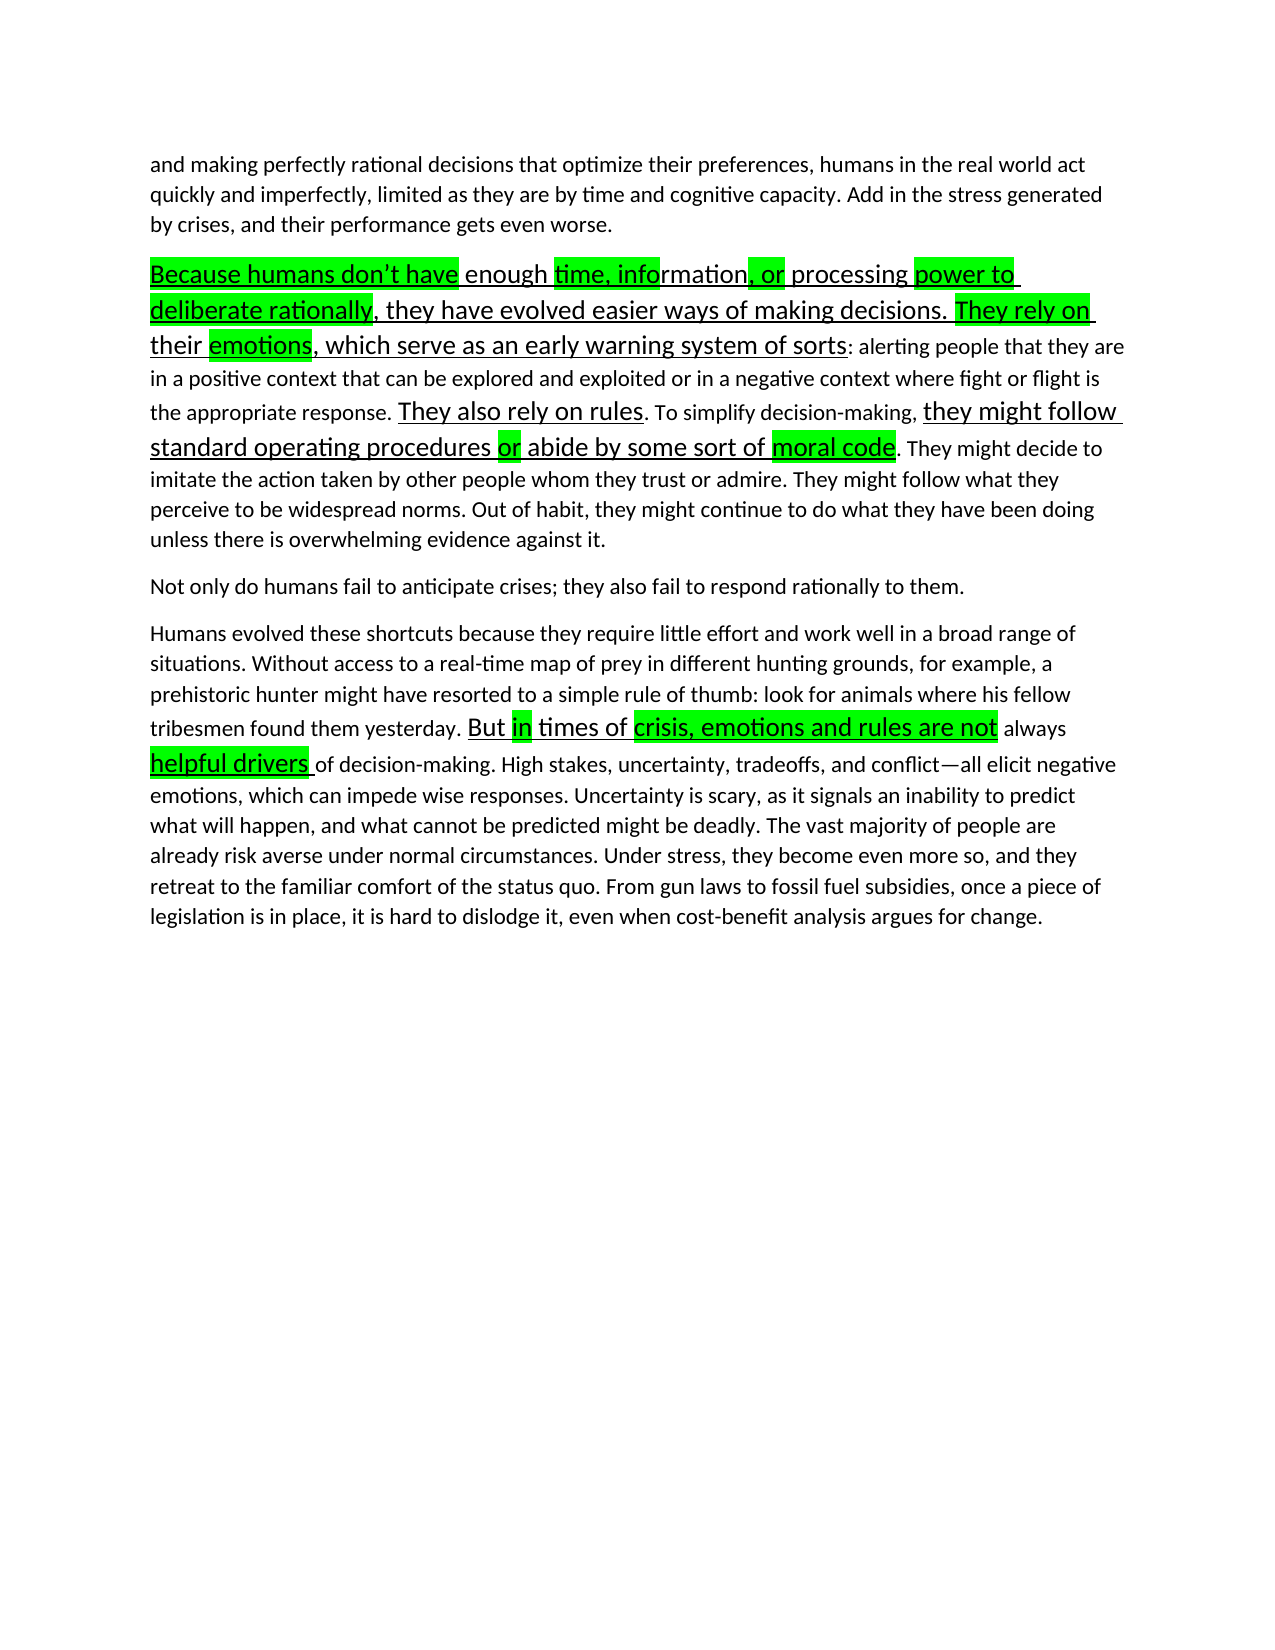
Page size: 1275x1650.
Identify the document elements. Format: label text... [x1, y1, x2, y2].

text Because humans don’t have enough time, information, or processing power to deliberate rationally, they have evolved easier ways of making decisions. They rely on their emotions, which serve as an early warning system of sorts: alerting people that they are in a positive context that can be explored and exploited or in a negative context where fight or flight is the appropriate response. They also rely on rules. To simplify decision-making, they might follow standard operating procedures or abide by some sort of moral code. They might decide to imitate the action taken by other people whom they trust or admire. They might follow what they perceive to be widespread norms. Out of habit, they might continue to do what they have been doing unless there is overwhelming evidence against it. [150, 257, 1125, 554]
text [150, 150, 1125, 238]
text Humans evolved these shortcuts because they require little effort and work well in a broad range of situations. Without access to a real-time map of prey in different hunting grounds, for example, a prehistoric hunter might have resorted to a simple rule of thumb: look for animals where his fellow tribesmen found them yesterday. But in times of crisis, emotions and rules are not always helpful drivers of decision-making. High stakes, uncertainty, tradeoffs, and conflict—all elicit negative emotions, which can impede wise responses. Uncertainty is scary, as it signals an inability to predict what will happen, and what cannot be predicted might be deadly. The vast majority of people are already risk averse under normal circumstances. Under stress, they become even more so, and they retreat to the familiar comfort of the status quo. From gun laws to fossil fuel subsidies, once a piece of legislation is in place, it is hard to dislodge it, even when cost-benefit analysis argues for change. [150, 619, 1125, 930]
text Not only do humans fail to anticipate crises; they also fail to respond rationally to them. [150, 572, 1125, 601]
